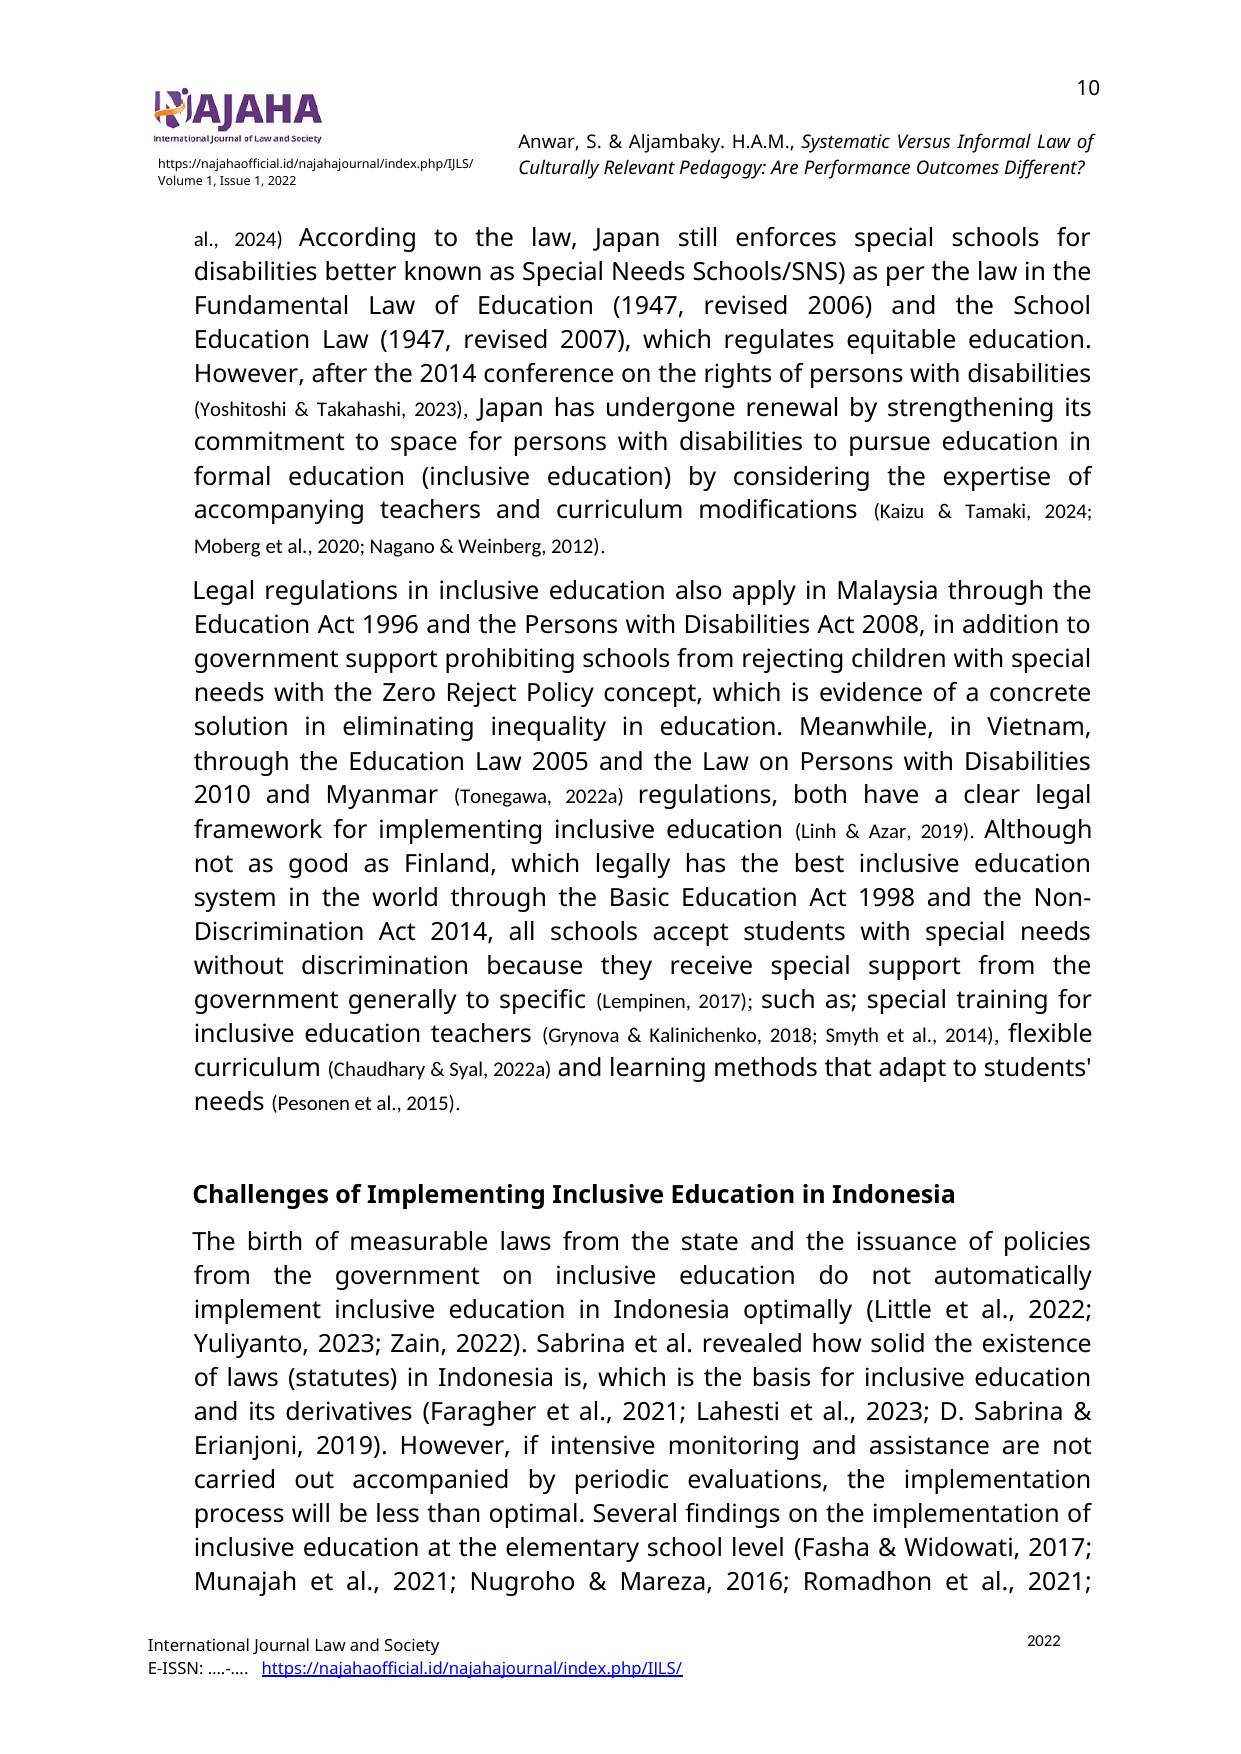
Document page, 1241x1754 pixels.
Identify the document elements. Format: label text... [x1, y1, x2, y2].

text Legal regulations in inclusive education also apply in Malaysia through the Education Act 1996 and the Persons with Disabilities Act 2008, in addition to government support prohibiting schools from rejecting children with special needs with the Zero Reject Policy concept, which is evidence of a concrete solution in eliminating inequality in education. Meanwhile, in Vietnam, through the Education Law 2005 and the Law on Persons with Disabilities 2010 and Myanmar (Tonegawa, 2022a) regulations, both have a clear legal framework for implementing inclusive education (Linh & Azar, 2019). Although not as good as Finland, which legally has the best inclusive education system in the world through the Basic Education Act 1998 and the Non-Discrimination Act 2014, all schools accept students with special needs without discrimination because they receive special support from the government generally to specific (Lempinen, 2017); such as; special training for inclusive education teachers (Grynova & Kalinichenko, 2018; Smyth et al., 2014), flexible curriculum (Chaudhary & Syal, 2022a) and learning methods that adapt to students' needs (Pesonen et al., 2015). [192, 573, 1093, 1118]
picture [147, 75, 327, 158]
text Challenges of Implementing Inclusive Education in Indonesia [192, 1177, 1093, 1211]
